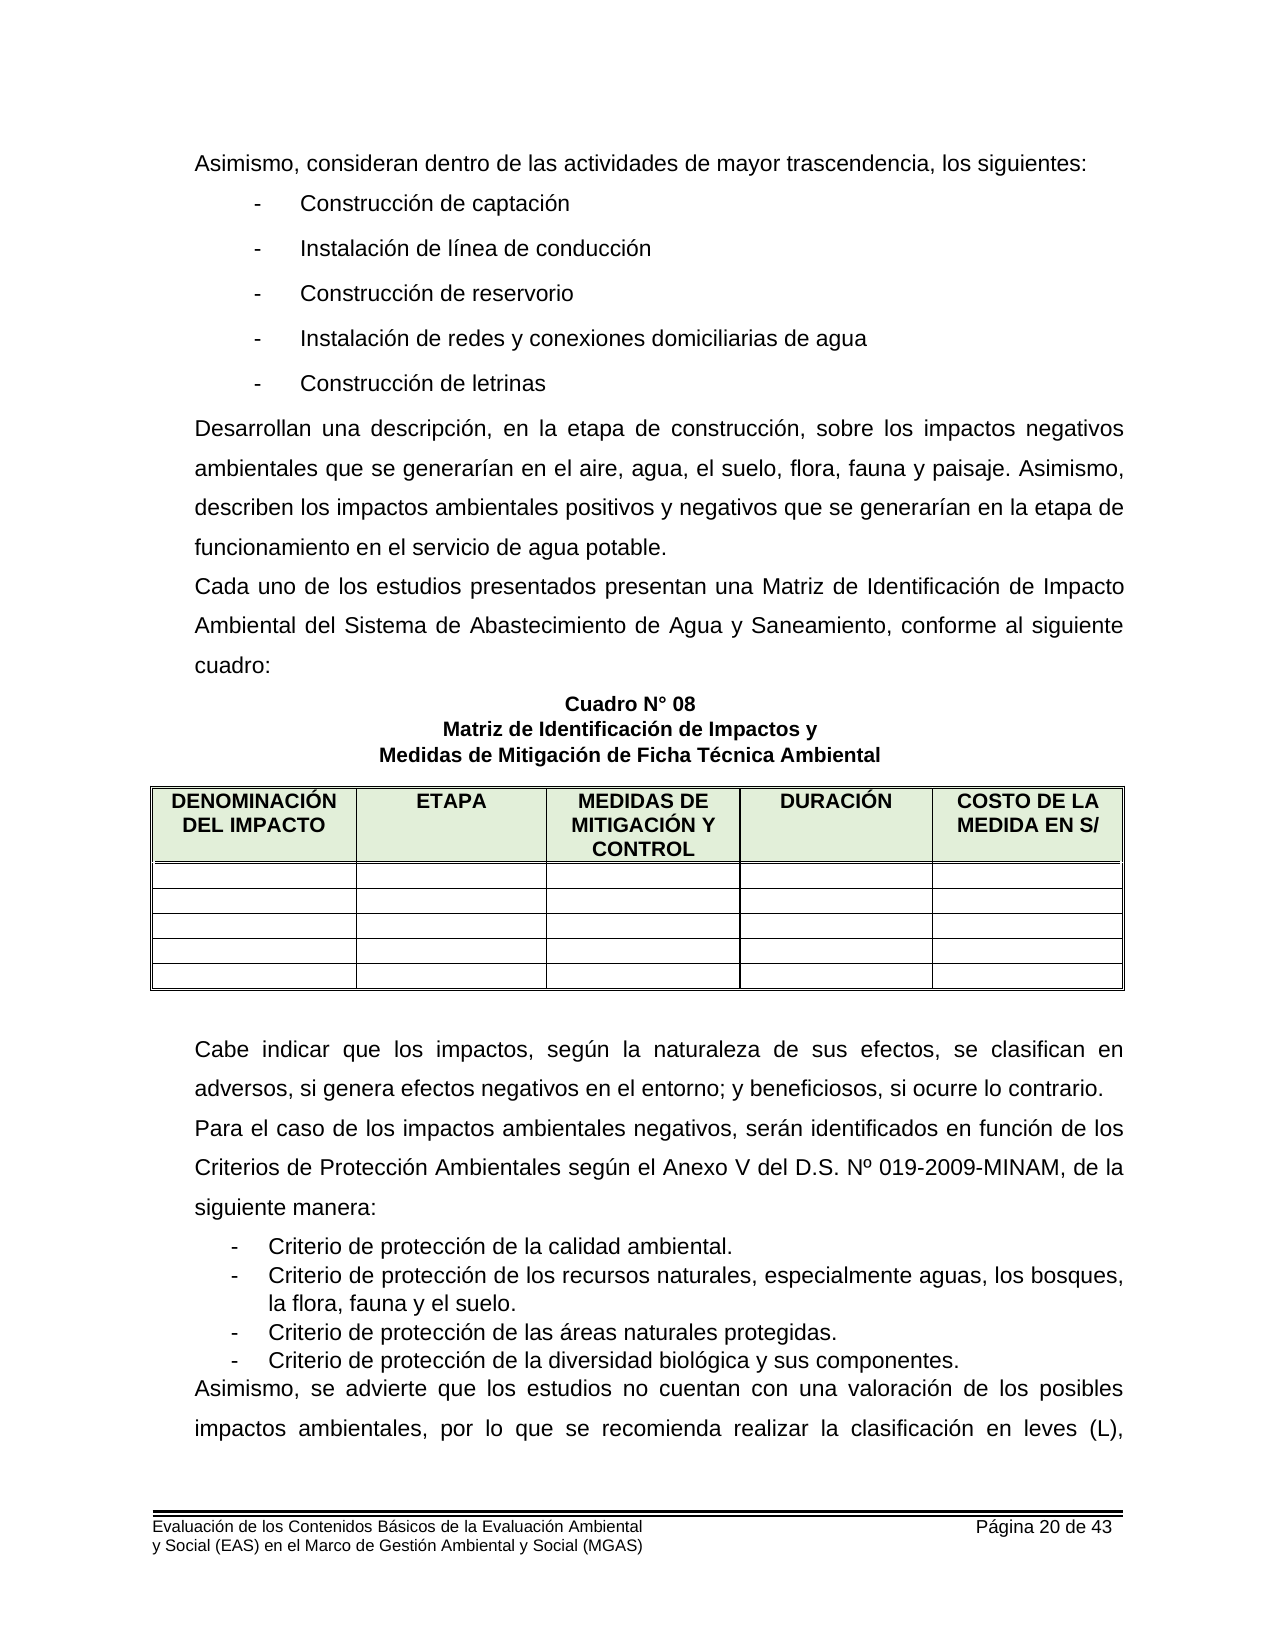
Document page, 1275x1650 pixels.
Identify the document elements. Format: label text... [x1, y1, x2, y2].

text - Instalación de redes y conexiones domiciliarias de agua [253, 325, 1125, 351]
table_cell [547, 864, 739, 888]
list Desarrollan una descripción, en la etapa de construcción, sobre los impactos negativos ambientales que se generarían en el aire, agua, el suelo, flora, fauna y paisaje. Asimismo, describen los impactos ambientales positivos y negativos que se generarían en la etapa de funcionamiento en el servicio de agua potable. [194, 415, 1125, 560]
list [194, 1375, 1125, 1441]
list Matriz de Identificación de Impactos y [135, 717, 1125, 741]
table_cell [547, 964, 739, 988]
list Medidas de Mitigación de Ficha Técnica Ambiental [135, 743, 1125, 767]
table_header ETAPA [357, 789, 546, 861]
list Asimismo, consideran dentro de las actividades de mayor trascendencia, los siguientes: [194, 150, 1125, 176]
table_cell [153, 889, 356, 913]
list Para el caso de los impactos ambientales negativos, serán identificados en función de los Criterios de Protección Ambientales según el Anexo V del D.S. Nº 019-2009-MINAM, de la siguiente manera: [194, 1115, 1125, 1220]
table_header DURACIÓN [741, 789, 932, 861]
table_cell [933, 861, 1122, 888]
list Cada uno de los estudios presentados presentan una Matriz de Identificación de Impacto Ambiental del Sistema de Abastecimiento de Agua y Saneamiento, conforme al siguiente cuadro: [194, 573, 1125, 678]
table_cell [741, 889, 932, 913]
table_cell [741, 939, 932, 963]
table_cell [741, 864, 932, 888]
list Criterio de protección de los recursos naturales, especialmente aguas, los bosques, la flora, fauna y el suelo. [231, 1262, 1125, 1316]
table_cell [933, 889, 1122, 913]
table_cell [153, 861, 356, 888]
text - Construcción de reservorio [253, 280, 1125, 306]
table_header MEDIDAS DE MITIGACIÓN Y CONTROL [547, 789, 739, 861]
table_cell [741, 914, 932, 938]
text - Construcción de captación [253, 189, 1125, 216]
table_cell [153, 964, 356, 988]
list Cabe indicar que los impactos, según la naturaleza de sus efectos, se clasifican en adversos, si genera efectos negativos en el entorno; y beneficiosos, si ocurre lo contrario. [194, 1036, 1125, 1102]
table_cell [547, 889, 739, 913]
list Criterio de protección de la diversidad biológica y sus componentes. [231, 1347, 1125, 1373]
table_cell [547, 914, 739, 938]
table_cell [153, 914, 356, 938]
text - Instalación de línea de conducción [253, 234, 1125, 261]
table_cell [933, 914, 1122, 938]
table_cell [153, 939, 356, 963]
table_cell [741, 964, 932, 988]
table_cell [357, 914, 546, 938]
table_cell [933, 939, 1122, 963]
table_cell [357, 939, 546, 963]
list Criterio de protección de la calidad ambiental. [231, 1233, 1125, 1259]
table_cell [357, 964, 546, 988]
list Criterio de protección de las áreas naturales protegidas. [231, 1318, 1125, 1345]
text - Construcción de letrinas [253, 370, 1125, 396]
table_cell [357, 889, 546, 913]
table_cell [547, 939, 739, 963]
list Cuadro N° 08 [135, 691, 1125, 715]
table_header DENOMINACIÓN DEL IMPACTO [153, 789, 356, 861]
table_cell [357, 864, 546, 888]
table_cell [933, 964, 1122, 988]
table_header COSTO DE LA MEDIDA EN S/ [933, 789, 1122, 861]
